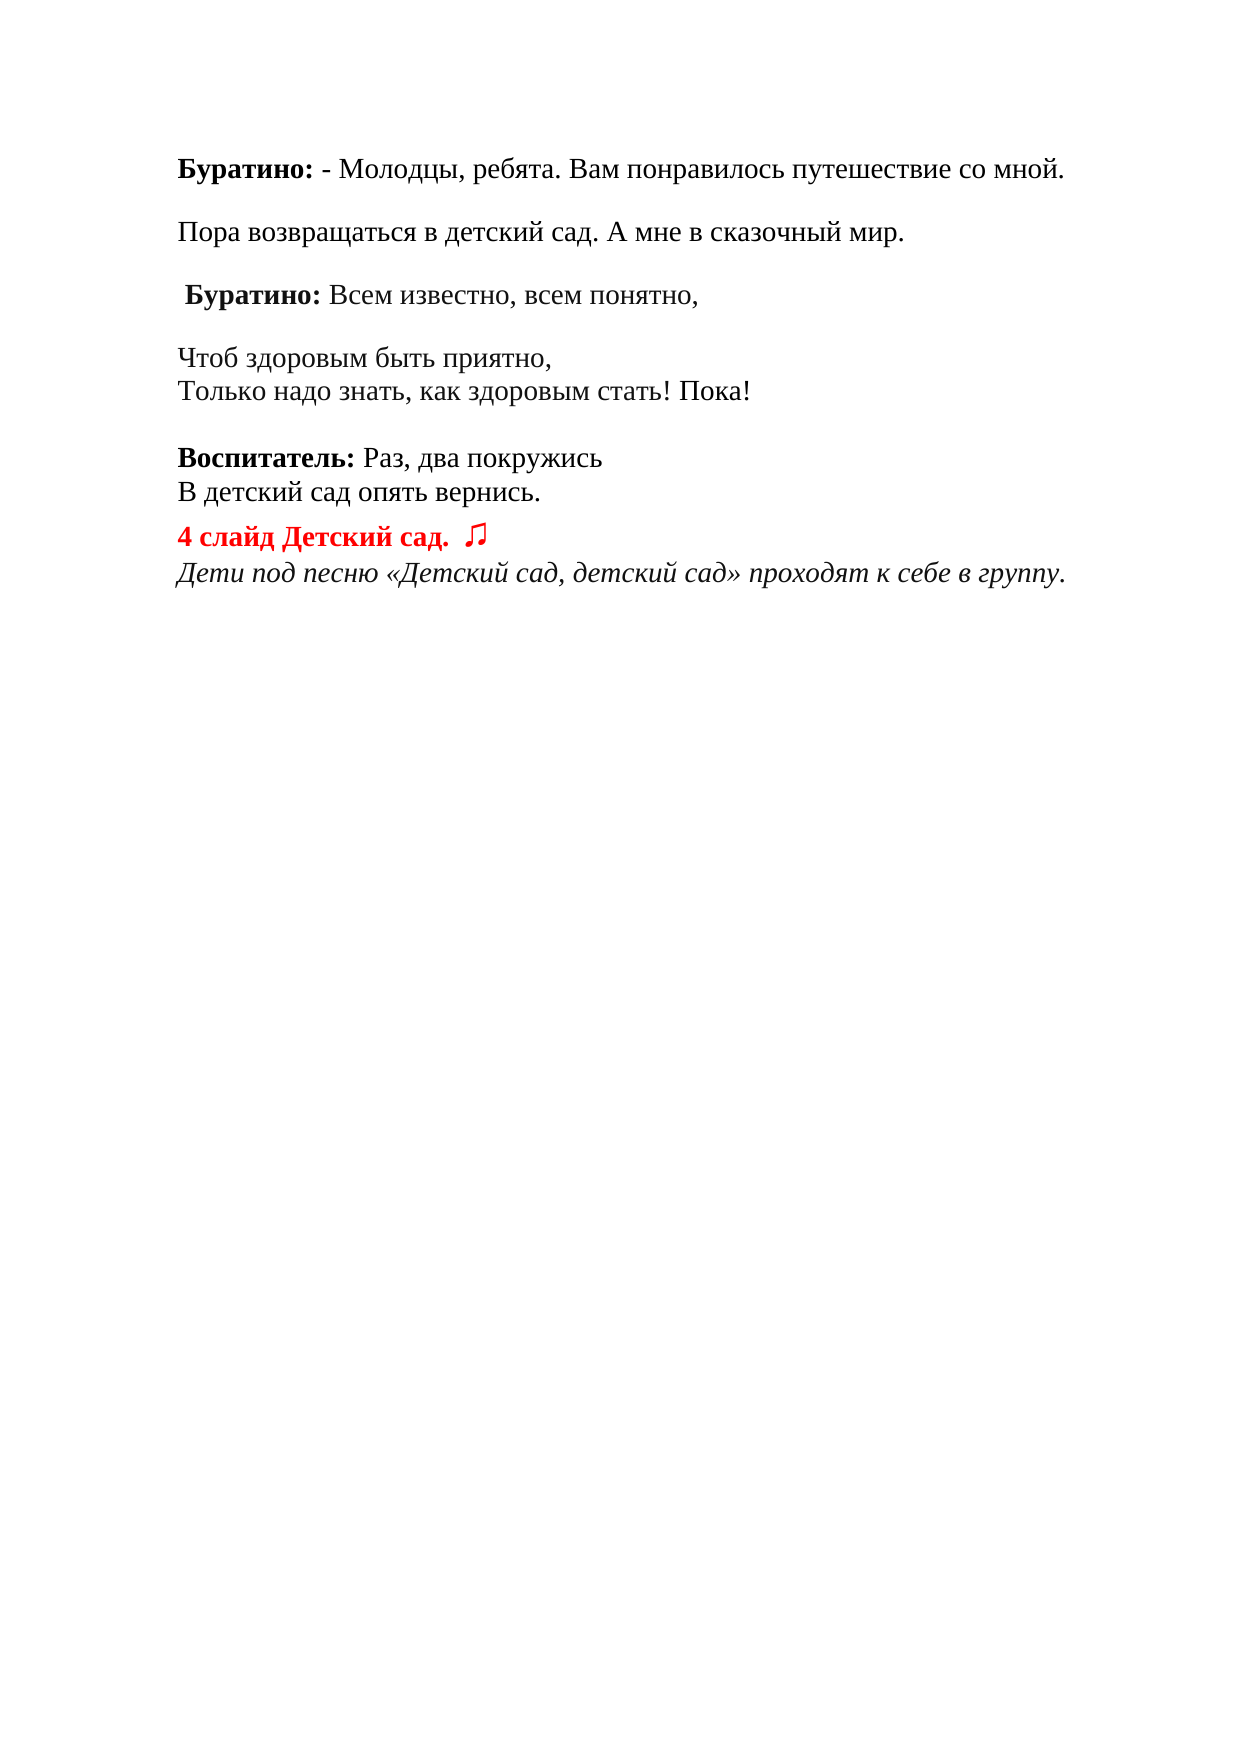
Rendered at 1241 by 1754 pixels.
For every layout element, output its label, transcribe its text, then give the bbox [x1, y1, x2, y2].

text Воспитатель: Раз, два покружись [177, 440, 1152, 474]
text Буратино: - Молодцы, ребята. Вам понравилось путешествие со мной. [177, 152, 1152, 185]
text Пора возвращаться в детский сад. А мне в сказочный мир. [177, 214, 1152, 248]
text В детский сад опять вернись. [177, 474, 1152, 507]
text Только надо знать, как здоровым стать! Пока! [177, 373, 1152, 407]
text Дети под песню «Детский сад, детский сад» проходят к себе в группу. [177, 555, 1152, 589]
text Чтоб здоровым быть приятно, [177, 340, 1152, 373]
text 4 слайд Детский сад. ♫ [177, 507, 1152, 555]
text Буратино: Всем известно, всем понятно, [177, 277, 1152, 311]
